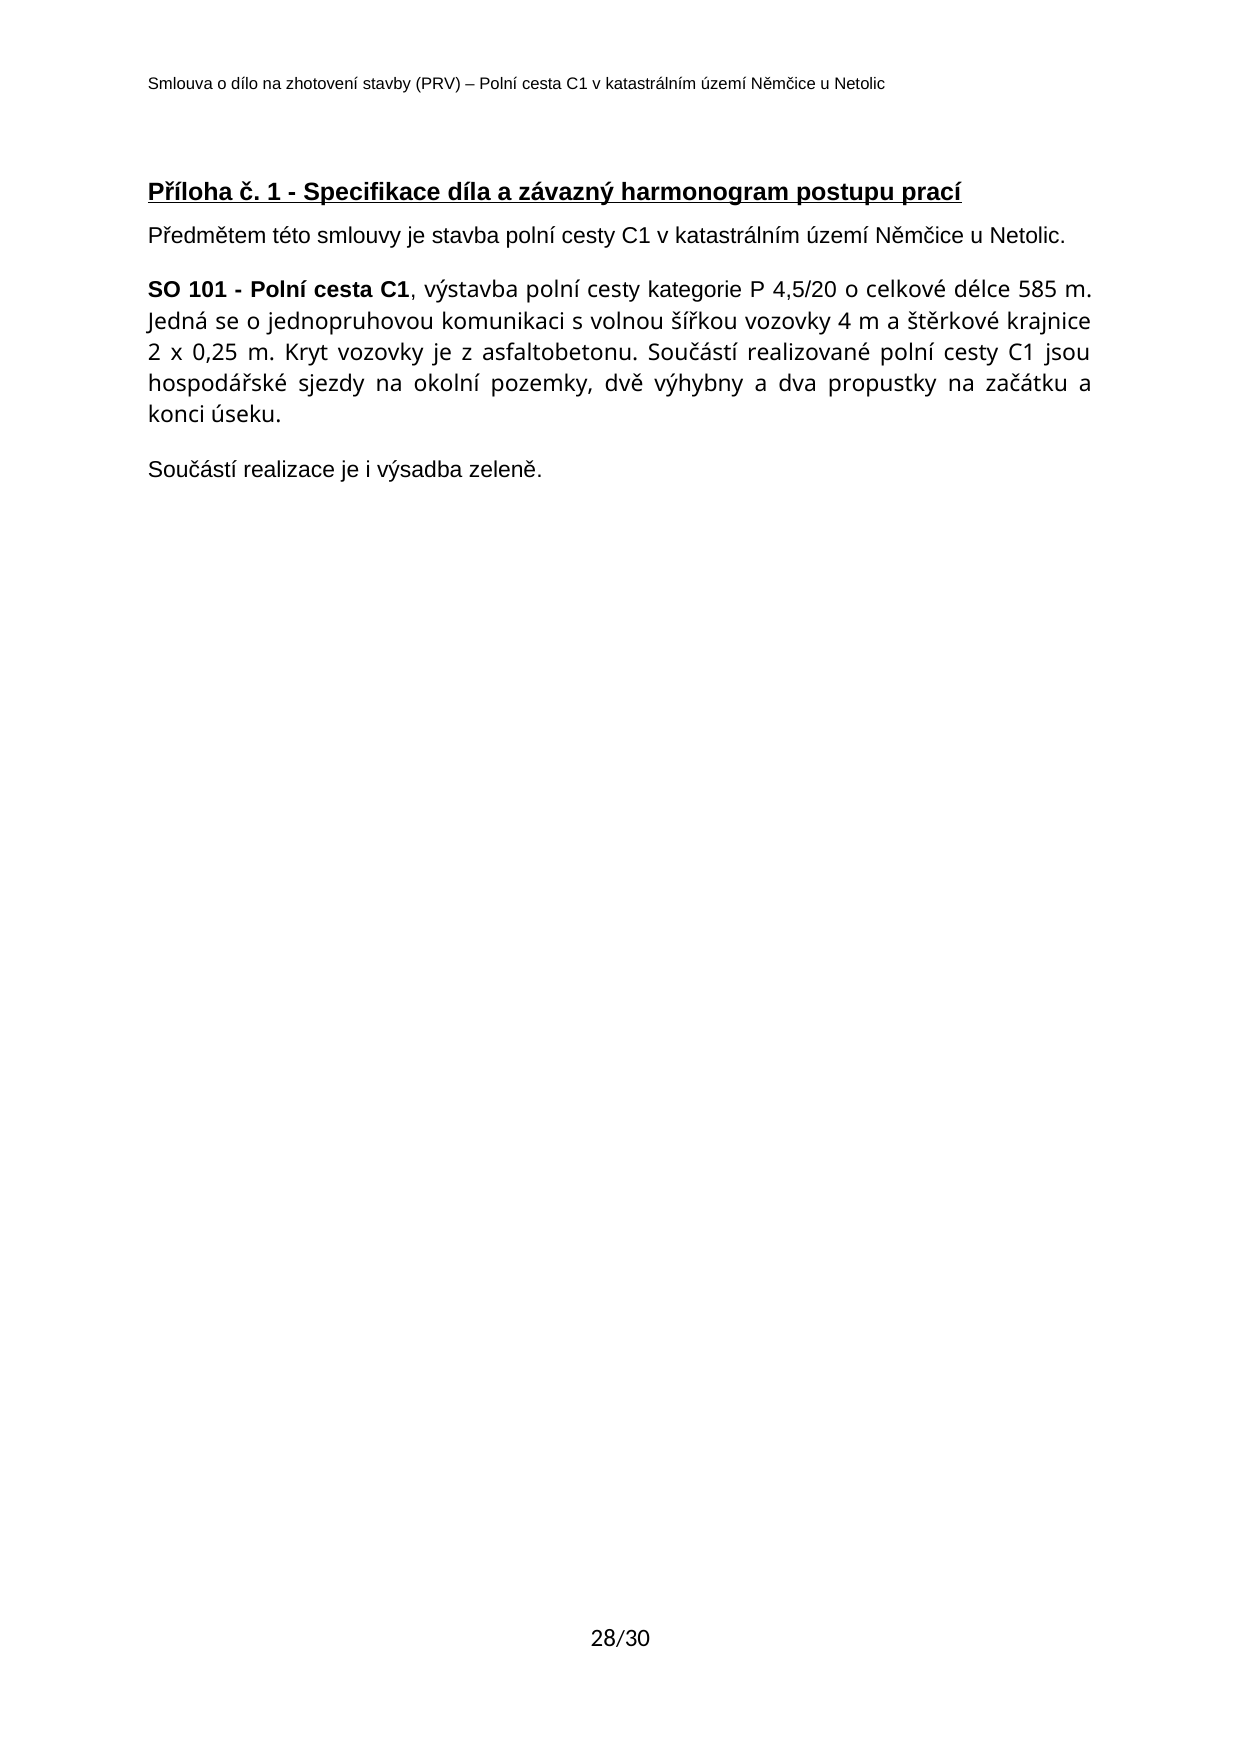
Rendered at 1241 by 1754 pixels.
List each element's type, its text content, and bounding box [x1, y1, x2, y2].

text Předmětem této smlouvy je stavba polní cesty C1 v katastrálním území Němčice u Netolic. [148, 222, 1093, 249]
text Součástí realizace je i výsadba zeleně. [148, 456, 1093, 482]
text SO 101 - Polní cesta C1, výstavba polní cesty kategorie P 4,5/20 o celkové délce 585 m. Jedná se o jednopruhovou komunikaci s volnou šířkou vozovky 4 m a štěrkové krajnice 2 x 0,25 m. Kryt vozovky je z asfaltobetonu. Součástí realizované polní cesty C1 jsou hospodářské sjezdy na okolní pozemky, dvě výhybny a dva propustky na začátku a konci úseku. [148, 273, 1093, 429]
text Příloha č. 1 - Specifikace díla a závazný harmonogram postupu prací [148, 177, 1093, 206]
